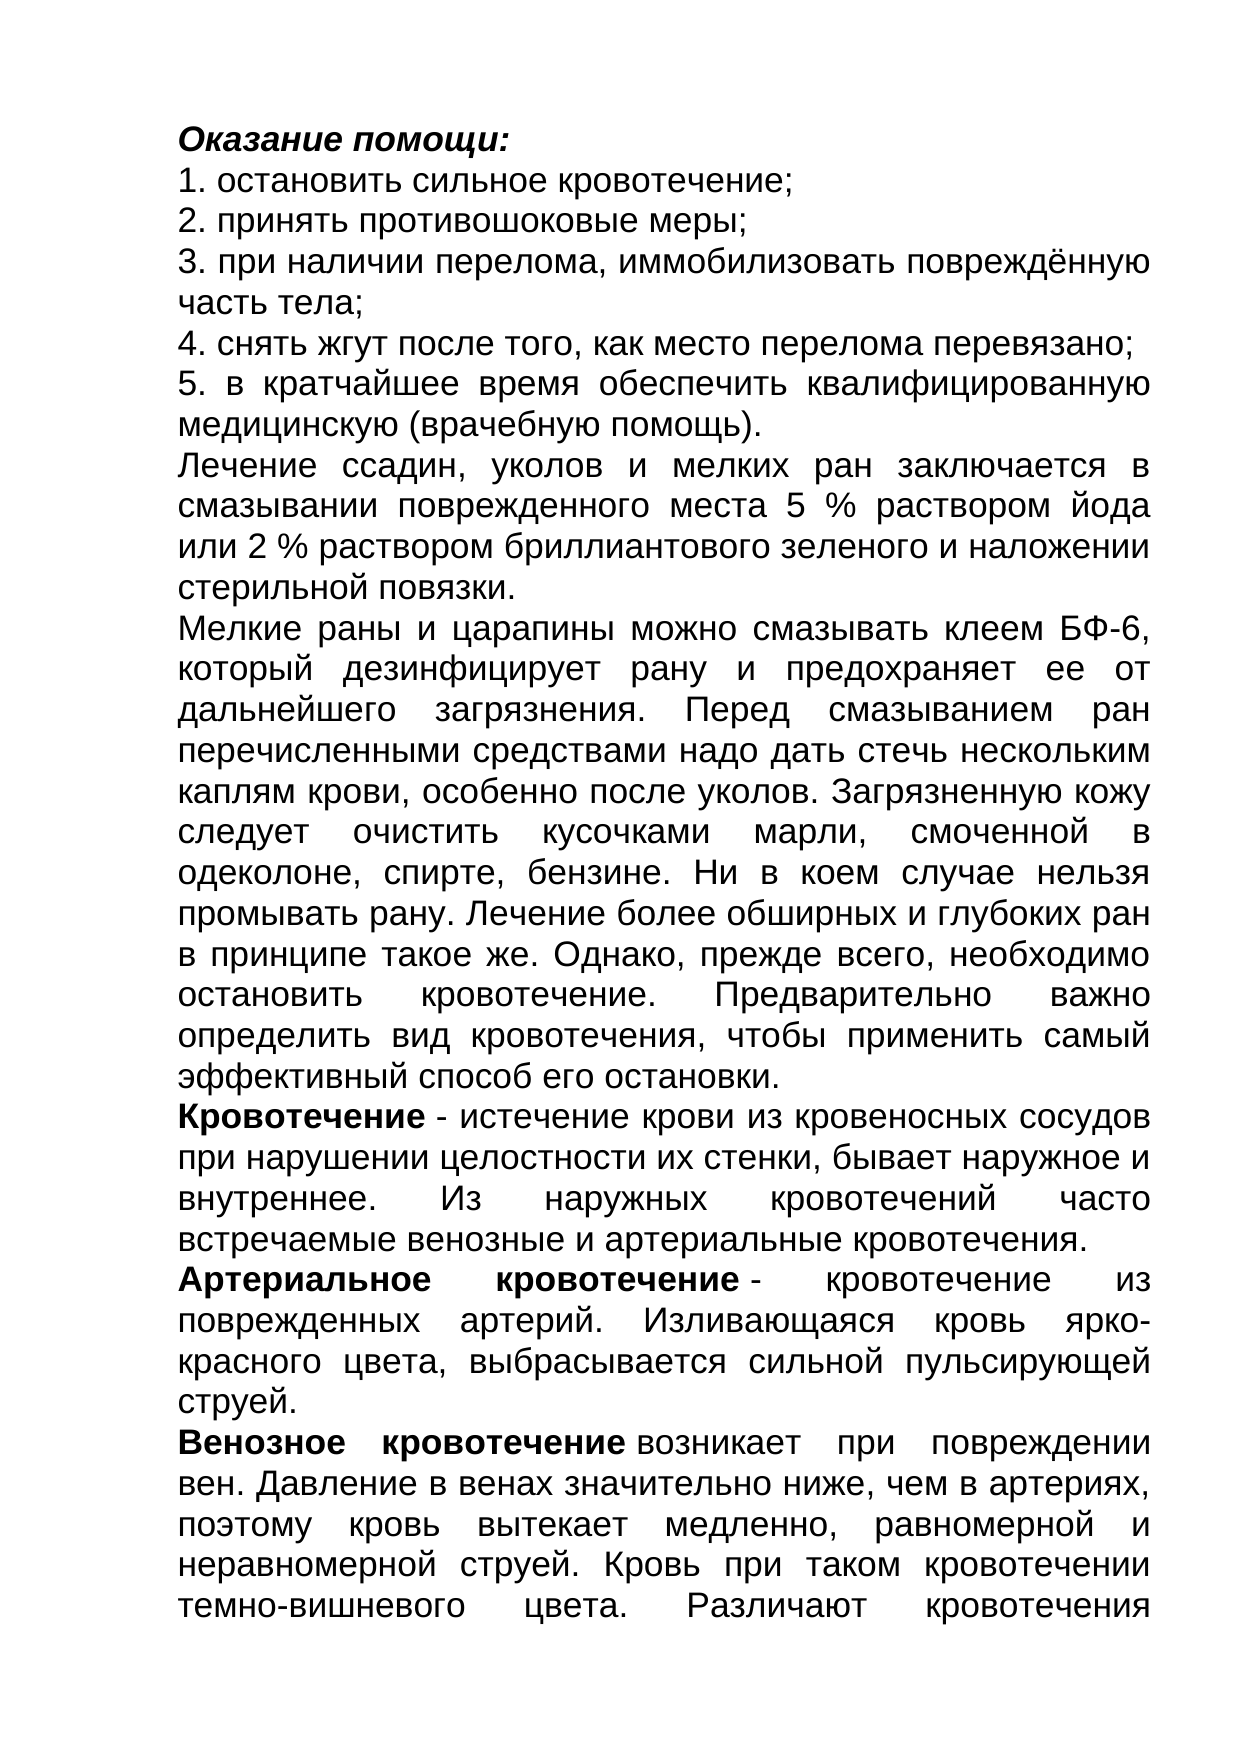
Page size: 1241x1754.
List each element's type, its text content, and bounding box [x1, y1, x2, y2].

text 4. снять жгут после того, как место перелома перевязано; [177, 322, 1152, 362]
text Оказание помощи: [177, 118, 1152, 159]
text Мелкие раны и царапины можно смазывать клеем БФ-6, который дезинфицирует рану и предохраняет ее от дальнейшего загрязнения. Перед смазыванием ран перечисленными средствами надо дать стечь нескольким каплям крови, особенно после уколов. Загрязненную кожу следует очистить кусочками марли, смоченной в одеколоне, спирте, бензине. Ни в коем случае нельзя промывать рану. Лечение более обширных и глубоких ран в принципе такое же. Однако, прежде всего, необходимо остановить кровотечение. Предварительно важно определить вид кровотечения, чтобы применить самый эффективный способ его остановки. [177, 607, 1152, 1096]
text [177, 1421, 1152, 1625]
text 1. остановить сильное кровотечение; [177, 159, 1152, 199]
text Кровотечение - истечение крови из кровеносных сосудов при нарушении целостности их стенки, бывает наружное и внутреннее. Из наружных кровотечений часто встречаемые венозные и артериальные кровотечения. [177, 1096, 1152, 1258]
text Артериальное кровотечение - кровотечение из поврежденных артерий. Изливающаяся кровь ярко-красного цвета, выбрасывается сильной пульсирующей струей. [177, 1258, 1152, 1421]
text 2. принять противошоковые меры; [177, 199, 1152, 240]
text 5. в кратчайшее время обеспечить квалифицированную медицинскую (врачебную помощь). [177, 362, 1152, 444]
text Лечение ссадин, уколов и мелких ран заключается в смазывании поврежденного места 5 % раствором йода или 2 % раствором бриллиантового зеленого и наложении стерильной повязки. [177, 444, 1152, 607]
text 3. при наличии перелома, иммобилизовать повреждённую часть тела; [177, 240, 1152, 322]
